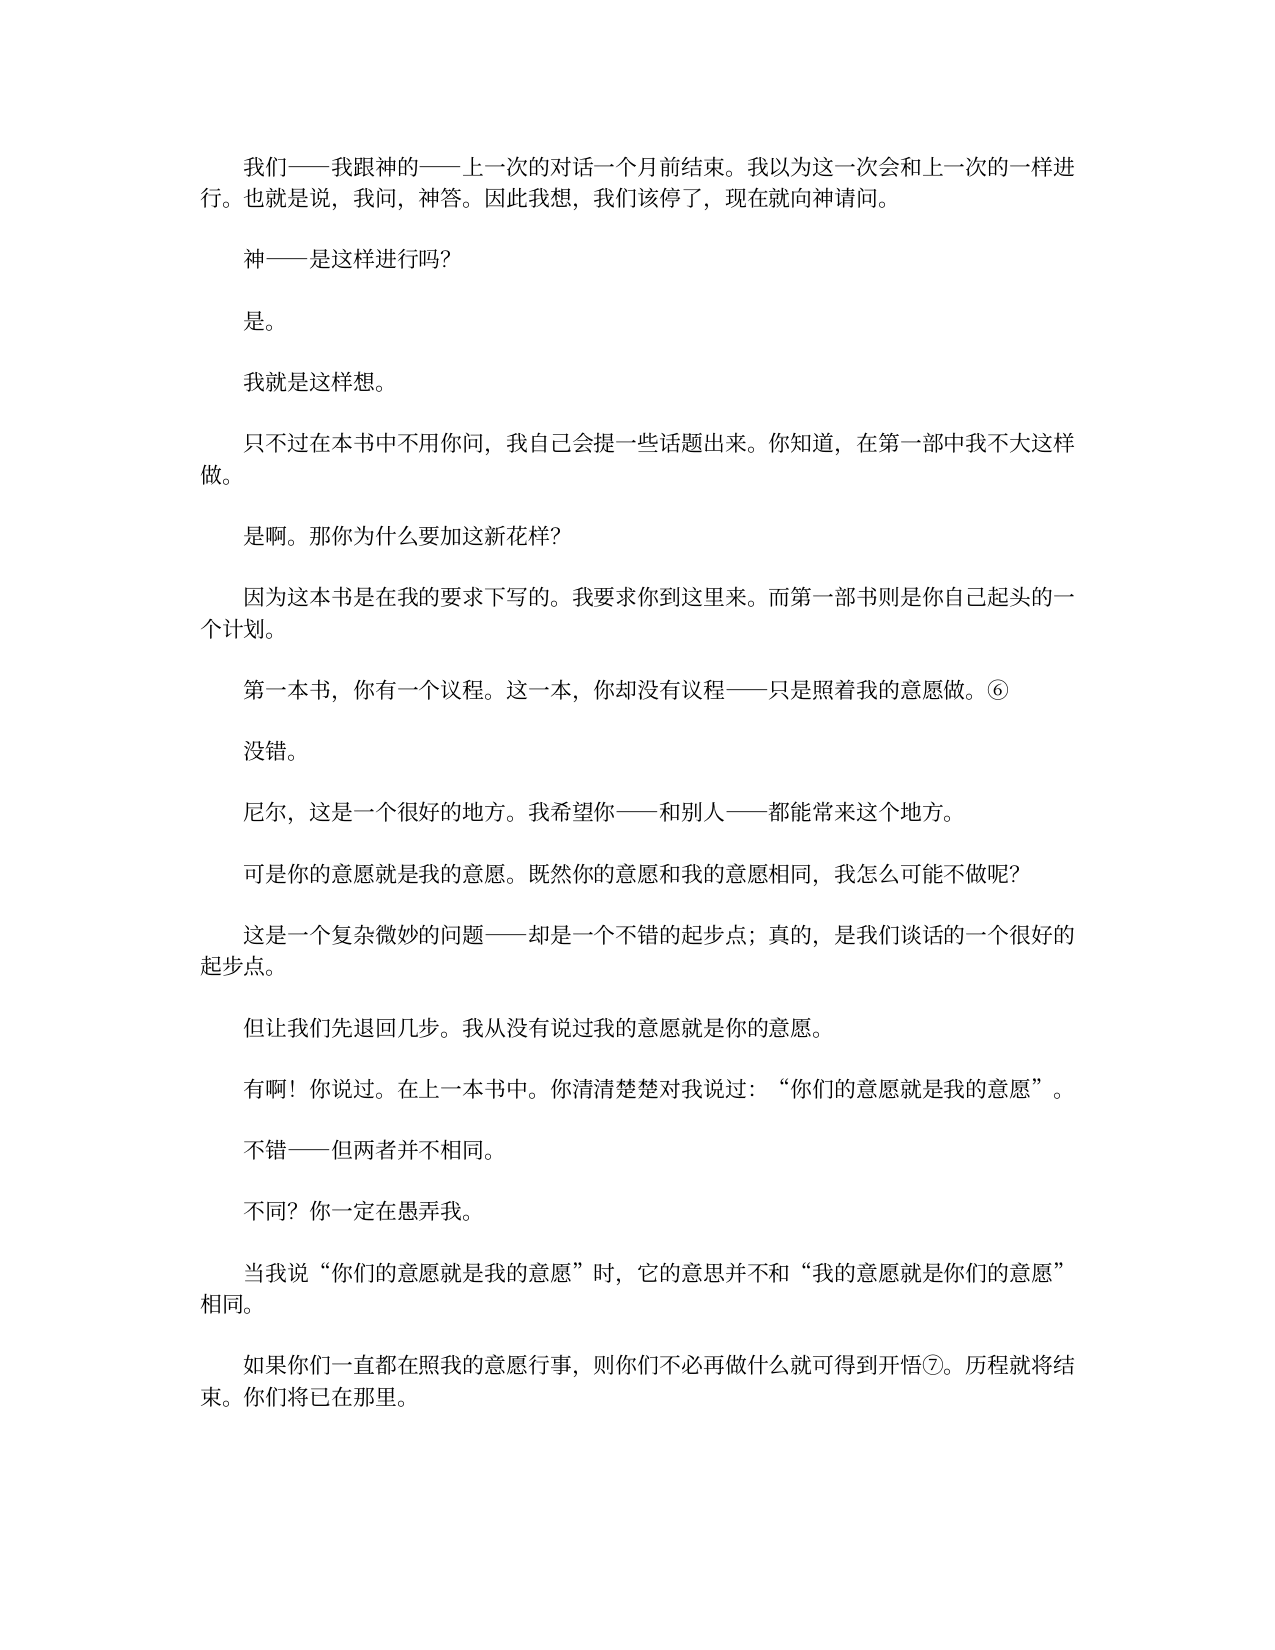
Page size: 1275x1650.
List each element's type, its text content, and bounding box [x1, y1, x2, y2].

text 当我说“你们的意愿就是我的意愿”时，它的意思并不和“我的意愿就是你们的意愿”相同。 [200, 1256, 1075, 1319]
text 我就是这样想。 [200, 365, 1075, 397]
text 有啊！你说过。在上一本书中。你清清楚楚对我说过：“你们的意愿就是我的意愿”。 [200, 1072, 1075, 1103]
text 不同？你一定在愚弄我。 [200, 1194, 1075, 1226]
text 我们——我跟神的——上一次的对话一个月前结束。我以为这一次会和上一次的一样进行。也就是说，我问，神答。因此我想，我们该停了，现在就向神请问。 [200, 150, 1075, 213]
text 是。 [200, 304, 1075, 335]
text 不错——但两者并不相同。 [200, 1133, 1075, 1165]
text 第一本书，你有一个议程。这一本，你却没有议程——只是照着我的意愿做。⑥ [200, 673, 1075, 704]
text 这是一个复杂微妙的问题——却是一个不错的起步点；真的，是我们谈话的一个很好的起步点。 [200, 918, 1075, 981]
text 尼尔，这是一个很好的地方。我希望你——和别人——都能常来这个地方。 [200, 796, 1075, 827]
text 可是你的意愿就是我的意愿。既然你的意愿和我的意愿相同，我怎么可能不做呢？ [200, 857, 1075, 888]
text 因为这本书是在我的要求下写的。我要求你到这里来。而第一部书则是你自己起头的一个计划。 [200, 580, 1075, 643]
text 没错。 [200, 734, 1075, 766]
text 神——是这样进行吗？ [200, 243, 1075, 274]
text 如果你们一直都在照我的意愿行事，则你们不必再做什么就可得到开悟⑦。历程就将结束。你们将已在那里。 [200, 1348, 1075, 1411]
text 是啊。那你为什么要加这新花样？ [200, 519, 1075, 551]
text 只不过在本书中不用你问，我自己会提一些话题出来。你知道，在第一部中我不大这样做。 [200, 426, 1075, 489]
text 但让我们先退回几步。我从没有说过我的意愿就是你的意愿。 [200, 1011, 1075, 1042]
